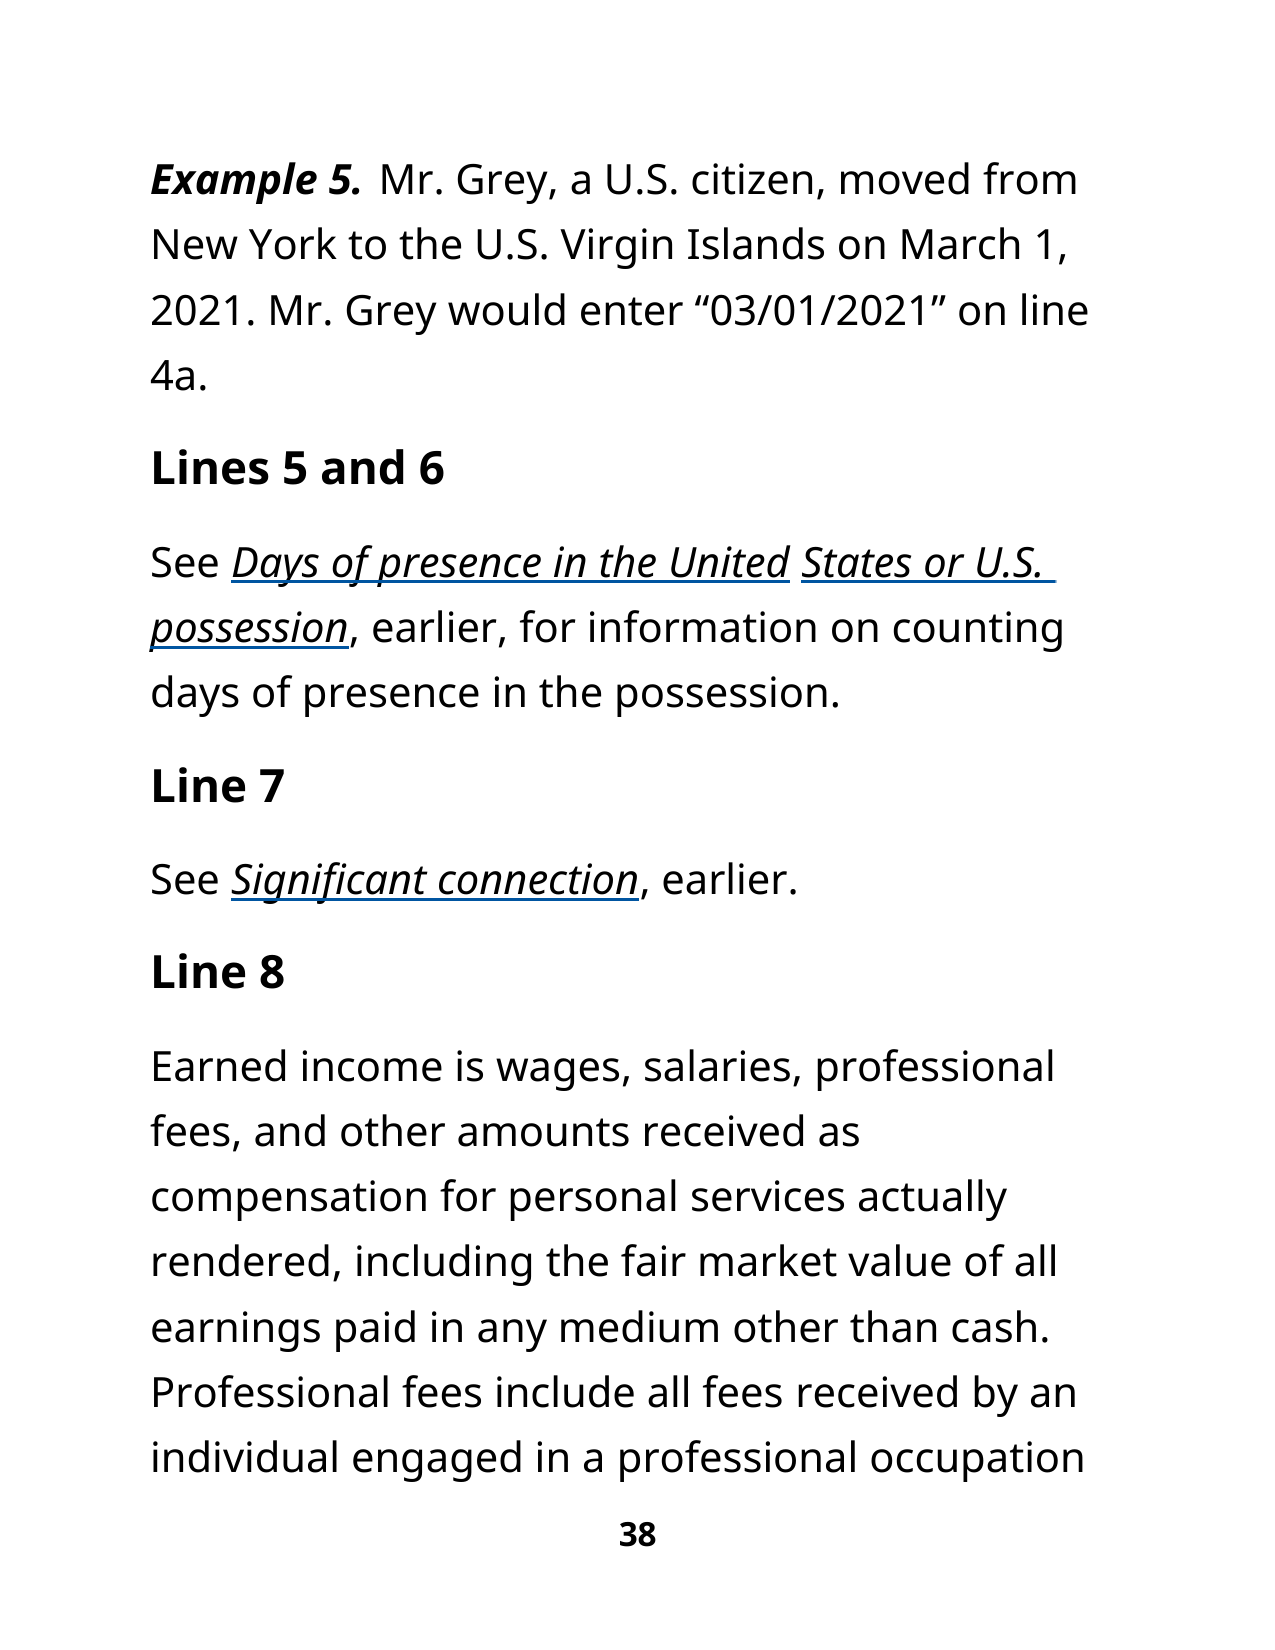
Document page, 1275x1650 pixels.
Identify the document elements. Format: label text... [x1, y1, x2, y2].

text Example 5. Mr. Grey, a U.S. citizen, moved from New York to the U.S. Virgin Islands on March 1, 2021. Mr. Grey would enter “03/01/2021” on line 4a. [150, 150, 1125, 402]
text See Days of presence in the United States or U.S. possession, earlier, for information on counting days of presence in the possession. [150, 532, 1125, 720]
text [150, 1037, 1125, 1485]
text See Significant connection, earlier. [150, 850, 1125, 907]
subtitle Lines 5 and 6 [150, 436, 1125, 498]
subtitle Line 8 [150, 940, 1125, 1002]
subtitle Line 7 [150, 753, 1125, 816]
